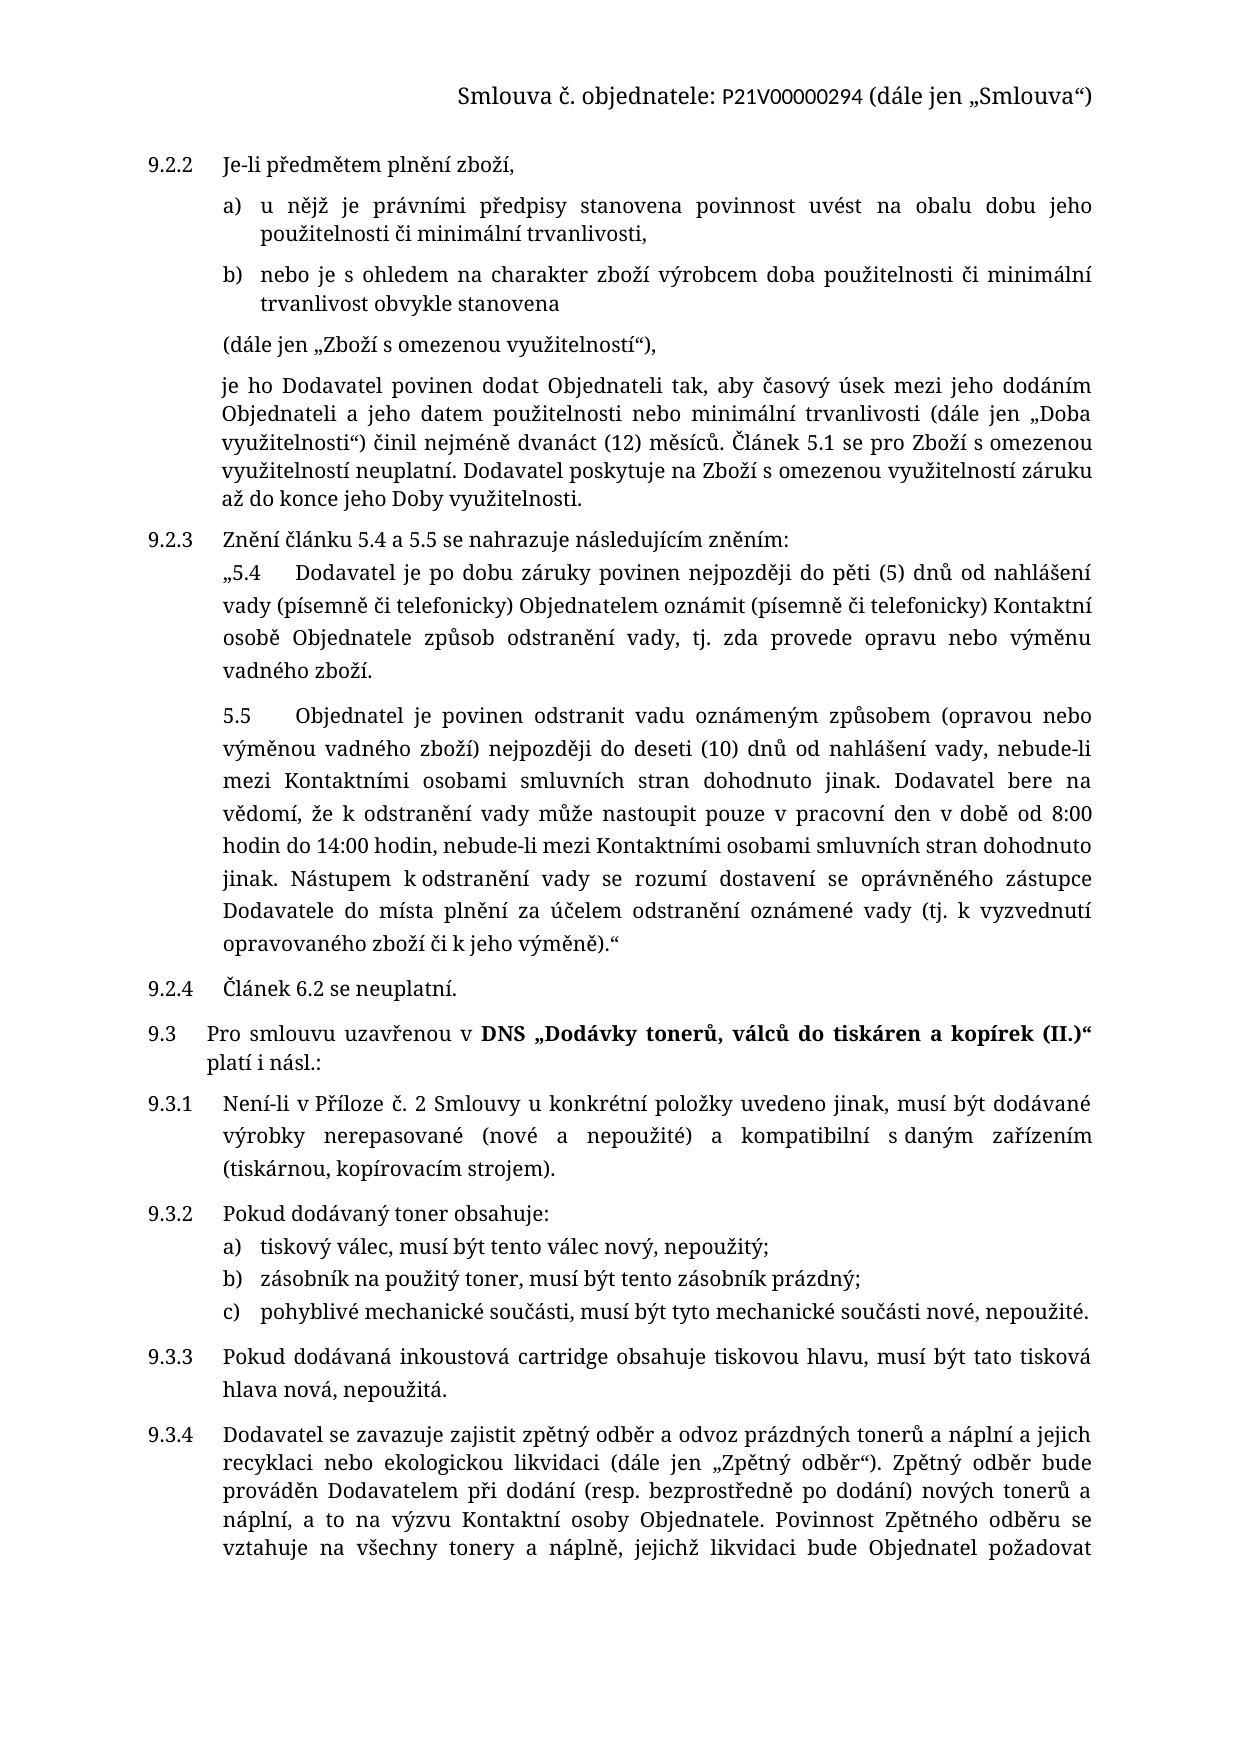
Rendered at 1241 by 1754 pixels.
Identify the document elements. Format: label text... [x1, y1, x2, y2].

list Pokud dodávaná inkoustová cartridge obsahuje tiskovou hlavu, musí být tato tisková hlava nová, nepoužitá. [148, 1342, 1093, 1403]
list u nějž je právními předpisy stanovena povinnost uvést na obalu dobu jeho použitelnosti či minimální trvanlivosti, [223, 191, 1093, 248]
list tiskový válec, musí být tento válec nový, nepoužitý; [223, 1232, 1093, 1260]
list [148, 1420, 1093, 1562]
list „5.4 Dodavatel je po dobu záruky povinen nejpozději do pěti (5) dnů od nahlášení vady (písemně či telefonicky) Objednatelem oznámit (písemně či telefonicky) Kontaktní osobě Objednatele způsob odstranění vady, tj. zda provede opravu nebo výměnu vadného zboží. [223, 558, 1093, 684]
text je ho Dodavatel povinen dodat Objednateli tak, aby časový úsek mezi jeho dodáním Objednateli a jeho datem použitelnosti nebo minimální trvanlivosti (dále jen „Doba využitelnosti“) činil nejméně dvanáct (12) měsíců. Článek 5.1 se pro Zboží s omezenou využitelností neuplatní. Dodavatel poskytuje na Zboží s omezenou využitelností záruku až do konce jeho Doby využitelnosti. [221, 371, 1093, 513]
list Je-li předmětem plnění zboží, [148, 150, 1093, 179]
list nebo je s ohledem na charakter zboží výrobcem doba použitelnosti či minimální trvanlivost obvykle stanovena [223, 261, 1093, 317]
list Není-li v Příloze č. 2 Smlouvy u konkrétní položky uvedeno jinak, musí být dodávané výrobky nerepasované (nové a nepoužité) a kompatibilní s daným zařízením (tiskárnou, kopírovacím strojem). [148, 1089, 1093, 1182]
list pohyblivé mechanické součásti, musí být tyto mechanické součásti nové, nepoužité. [223, 1297, 1093, 1325]
list Znění článku 5.4 a 5.5 se nahrazuje následujícím zněním: [148, 526, 1093, 554]
list Pokud dodávaný toner obsahuje: [148, 1199, 1093, 1228]
text (dále jen „Zboží s omezenou využitelností“), [223, 330, 1093, 358]
list zásobník na použitý toner, musí být tento zásobník prázdný; [223, 1264, 1093, 1293]
list Článek 6.2 se neuplatní. [148, 974, 1093, 1003]
list 5.5 Objednatel je povinen odstranit vadu oznámeným způsobem (opravou nebo výměnou vadného zboží) nejpozději do deseti (10) dnů od nahlášení vady, nebude-li mezi Kontaktními osobami smluvních stran dohodnuto jinak. Dodavatel bere na vědomí, že k odstranění vady může nastoupit pouze v pracovní den v době od 8:00 hodin do 14:00 hodin, nebude-li mezi Kontaktními osobami smluvních stran dohodnuto jinak. Nástupem k odstranění vady se rozumí dostavení se oprávněného zástupce Dodavatele do místa plnění za účelem odstranění oznámené vady (tj. k vyzvednutí opravovaného zboží či k jeho výměně).“ [223, 701, 1093, 958]
list Pro smlouvu uzavřenou v DNS „Dodávky tonerů, válců do tiskáren a kopírek (II.)“ platí i násl.: [148, 1019, 1093, 1076]
